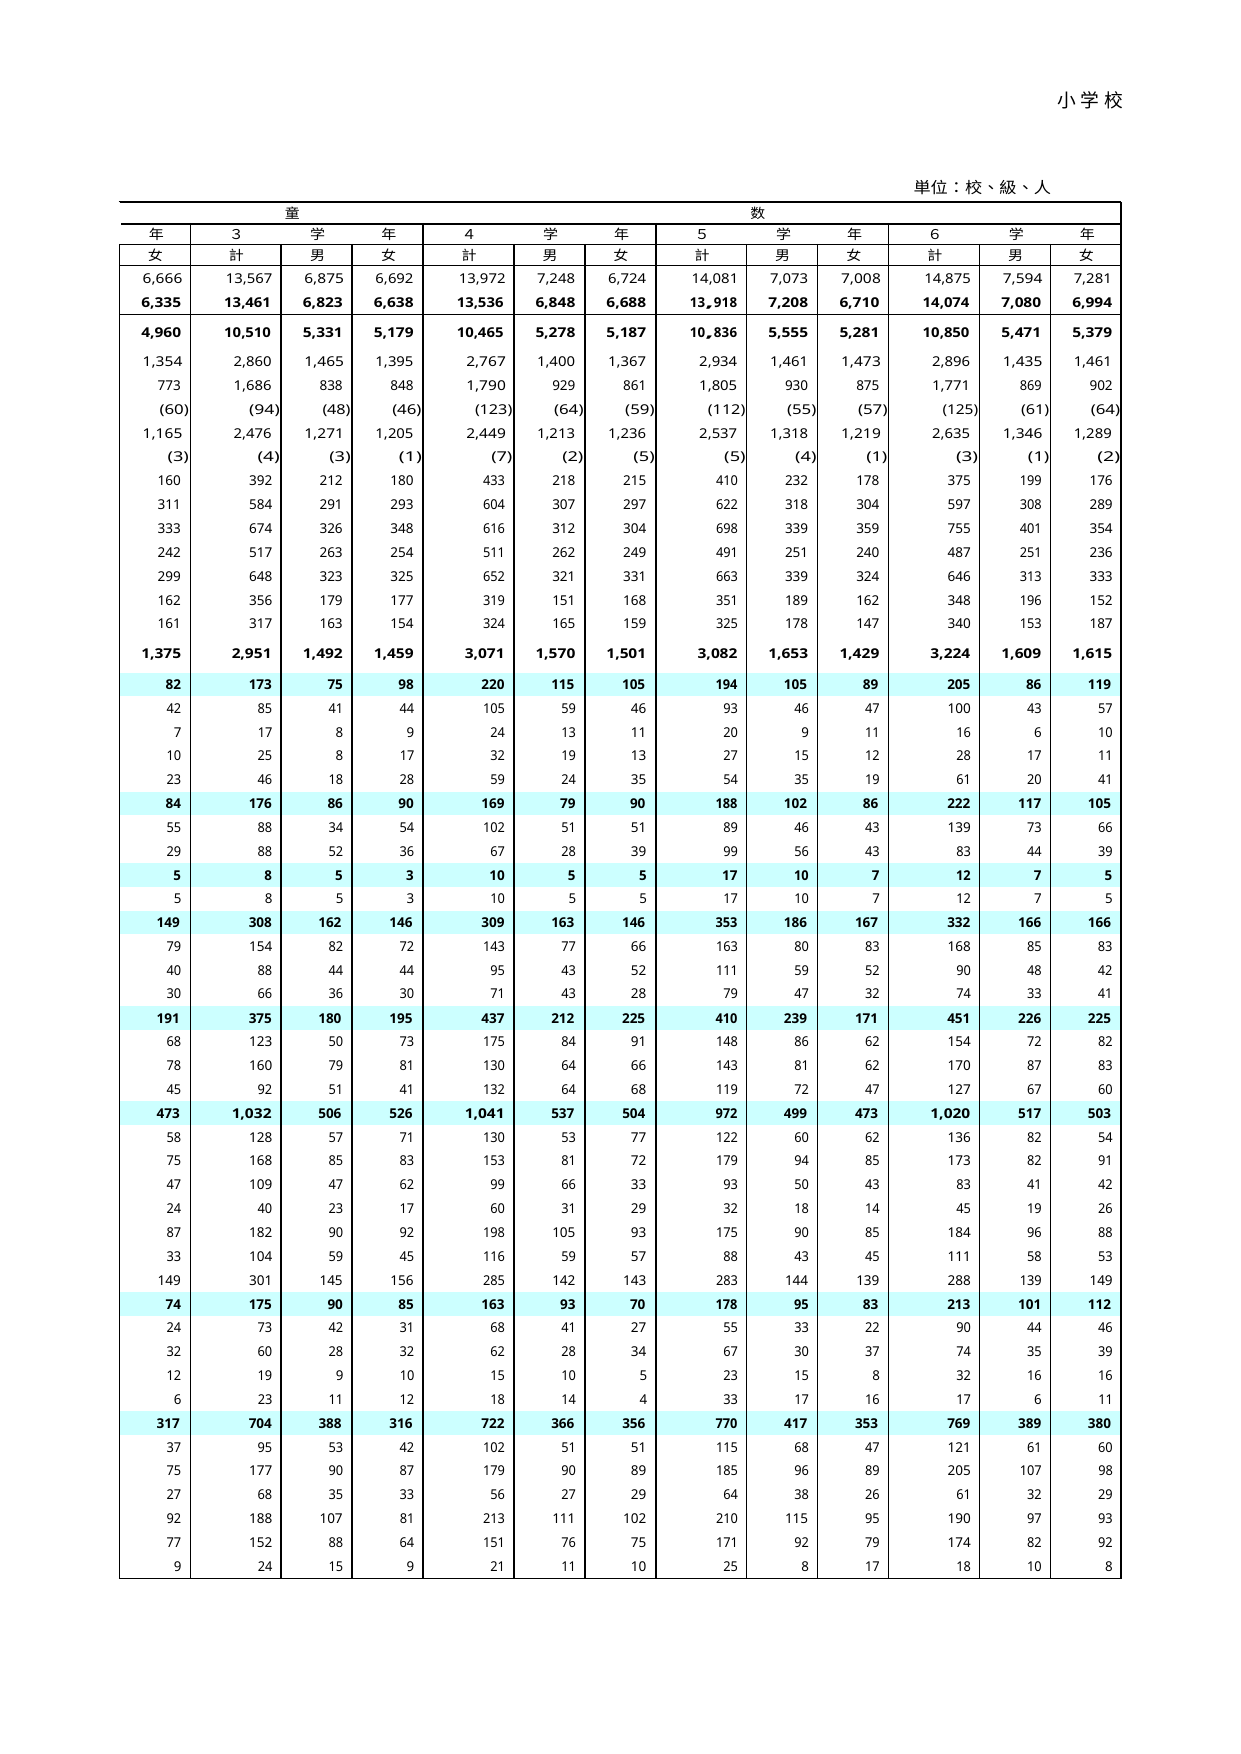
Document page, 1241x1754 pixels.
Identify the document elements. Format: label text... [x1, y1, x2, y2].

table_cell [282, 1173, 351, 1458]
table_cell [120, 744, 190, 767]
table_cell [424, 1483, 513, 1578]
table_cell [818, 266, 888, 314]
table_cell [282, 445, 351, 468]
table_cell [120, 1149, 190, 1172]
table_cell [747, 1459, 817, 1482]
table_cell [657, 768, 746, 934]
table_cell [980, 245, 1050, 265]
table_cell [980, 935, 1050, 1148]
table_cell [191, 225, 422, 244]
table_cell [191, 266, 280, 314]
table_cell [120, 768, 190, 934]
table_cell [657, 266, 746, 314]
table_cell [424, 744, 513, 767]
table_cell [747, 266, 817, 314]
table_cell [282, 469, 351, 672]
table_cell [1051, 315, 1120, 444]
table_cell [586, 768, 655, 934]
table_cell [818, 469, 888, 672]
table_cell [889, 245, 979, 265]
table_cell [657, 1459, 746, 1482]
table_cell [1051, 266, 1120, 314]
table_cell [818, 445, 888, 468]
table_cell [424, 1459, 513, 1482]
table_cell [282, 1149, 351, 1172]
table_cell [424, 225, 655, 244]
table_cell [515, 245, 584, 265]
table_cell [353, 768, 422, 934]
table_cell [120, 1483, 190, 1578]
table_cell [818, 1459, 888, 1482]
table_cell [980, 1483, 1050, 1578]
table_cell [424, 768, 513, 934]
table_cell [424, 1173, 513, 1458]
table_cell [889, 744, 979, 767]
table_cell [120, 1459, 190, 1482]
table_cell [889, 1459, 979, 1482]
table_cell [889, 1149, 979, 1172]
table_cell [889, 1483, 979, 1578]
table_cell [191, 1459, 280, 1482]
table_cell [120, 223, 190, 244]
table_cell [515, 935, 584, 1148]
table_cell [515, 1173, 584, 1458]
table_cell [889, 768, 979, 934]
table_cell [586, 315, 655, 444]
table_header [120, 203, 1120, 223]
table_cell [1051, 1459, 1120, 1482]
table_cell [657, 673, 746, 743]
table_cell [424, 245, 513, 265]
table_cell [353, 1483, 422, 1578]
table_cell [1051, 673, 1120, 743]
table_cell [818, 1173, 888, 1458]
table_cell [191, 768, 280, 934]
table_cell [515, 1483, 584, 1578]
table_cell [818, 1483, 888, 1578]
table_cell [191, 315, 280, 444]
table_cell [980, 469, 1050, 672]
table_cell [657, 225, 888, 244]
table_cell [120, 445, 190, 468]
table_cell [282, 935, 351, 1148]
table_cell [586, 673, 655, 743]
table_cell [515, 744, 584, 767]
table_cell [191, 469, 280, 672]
text 小 学 校 [81, 87, 1123, 113]
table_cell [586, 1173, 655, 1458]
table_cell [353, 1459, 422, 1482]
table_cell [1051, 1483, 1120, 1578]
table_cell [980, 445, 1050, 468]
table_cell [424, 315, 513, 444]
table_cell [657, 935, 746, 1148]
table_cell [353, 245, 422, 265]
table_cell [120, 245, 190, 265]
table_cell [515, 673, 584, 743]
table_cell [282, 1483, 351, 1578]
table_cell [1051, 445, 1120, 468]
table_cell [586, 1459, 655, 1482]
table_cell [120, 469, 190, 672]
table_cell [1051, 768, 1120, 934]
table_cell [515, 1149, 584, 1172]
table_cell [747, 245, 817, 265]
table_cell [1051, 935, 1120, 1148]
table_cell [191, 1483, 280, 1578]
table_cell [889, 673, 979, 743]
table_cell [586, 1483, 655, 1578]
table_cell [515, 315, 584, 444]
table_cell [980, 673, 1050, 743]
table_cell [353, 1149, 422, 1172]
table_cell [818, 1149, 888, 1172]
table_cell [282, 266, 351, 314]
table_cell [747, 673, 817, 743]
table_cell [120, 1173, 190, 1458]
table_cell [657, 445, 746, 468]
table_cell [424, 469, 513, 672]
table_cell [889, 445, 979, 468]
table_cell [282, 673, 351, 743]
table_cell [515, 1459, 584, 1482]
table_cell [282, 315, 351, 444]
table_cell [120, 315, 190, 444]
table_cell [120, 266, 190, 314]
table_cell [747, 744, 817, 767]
text 単位：校、級、人 [81, 177, 1051, 198]
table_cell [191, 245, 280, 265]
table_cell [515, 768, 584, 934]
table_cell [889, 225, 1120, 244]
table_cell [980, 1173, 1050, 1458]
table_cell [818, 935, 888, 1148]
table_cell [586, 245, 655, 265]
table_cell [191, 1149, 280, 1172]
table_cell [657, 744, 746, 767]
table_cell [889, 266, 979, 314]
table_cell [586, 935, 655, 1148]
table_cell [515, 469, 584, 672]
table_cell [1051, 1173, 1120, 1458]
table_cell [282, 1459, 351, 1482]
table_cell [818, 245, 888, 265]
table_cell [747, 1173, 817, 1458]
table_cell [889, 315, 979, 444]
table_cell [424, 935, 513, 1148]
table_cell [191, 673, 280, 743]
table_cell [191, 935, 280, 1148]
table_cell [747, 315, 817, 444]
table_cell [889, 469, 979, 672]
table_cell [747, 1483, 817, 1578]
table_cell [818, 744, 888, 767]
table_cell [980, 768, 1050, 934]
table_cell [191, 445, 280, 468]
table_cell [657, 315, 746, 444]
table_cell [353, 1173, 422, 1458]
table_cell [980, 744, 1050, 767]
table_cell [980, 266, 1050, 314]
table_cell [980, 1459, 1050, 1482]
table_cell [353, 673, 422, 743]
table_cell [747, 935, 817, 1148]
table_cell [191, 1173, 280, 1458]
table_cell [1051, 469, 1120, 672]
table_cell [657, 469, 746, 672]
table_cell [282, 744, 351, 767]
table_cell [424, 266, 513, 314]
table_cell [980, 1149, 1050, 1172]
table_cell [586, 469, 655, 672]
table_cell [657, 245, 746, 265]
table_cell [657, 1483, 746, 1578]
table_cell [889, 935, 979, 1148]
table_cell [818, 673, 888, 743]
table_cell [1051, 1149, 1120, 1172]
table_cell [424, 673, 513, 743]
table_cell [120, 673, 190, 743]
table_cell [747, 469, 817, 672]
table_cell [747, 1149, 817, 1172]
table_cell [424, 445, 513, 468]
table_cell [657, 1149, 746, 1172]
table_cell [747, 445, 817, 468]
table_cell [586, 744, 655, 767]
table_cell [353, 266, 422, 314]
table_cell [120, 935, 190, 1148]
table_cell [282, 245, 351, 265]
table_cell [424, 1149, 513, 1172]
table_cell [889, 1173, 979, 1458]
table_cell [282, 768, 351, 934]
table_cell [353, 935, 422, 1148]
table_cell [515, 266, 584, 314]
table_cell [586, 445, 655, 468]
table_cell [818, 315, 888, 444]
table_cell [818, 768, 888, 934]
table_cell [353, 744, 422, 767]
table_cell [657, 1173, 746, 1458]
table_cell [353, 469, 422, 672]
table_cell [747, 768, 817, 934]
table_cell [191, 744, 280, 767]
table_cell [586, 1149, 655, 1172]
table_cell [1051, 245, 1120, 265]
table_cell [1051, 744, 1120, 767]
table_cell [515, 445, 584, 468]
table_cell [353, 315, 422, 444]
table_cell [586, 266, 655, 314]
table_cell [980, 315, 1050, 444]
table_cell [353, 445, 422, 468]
